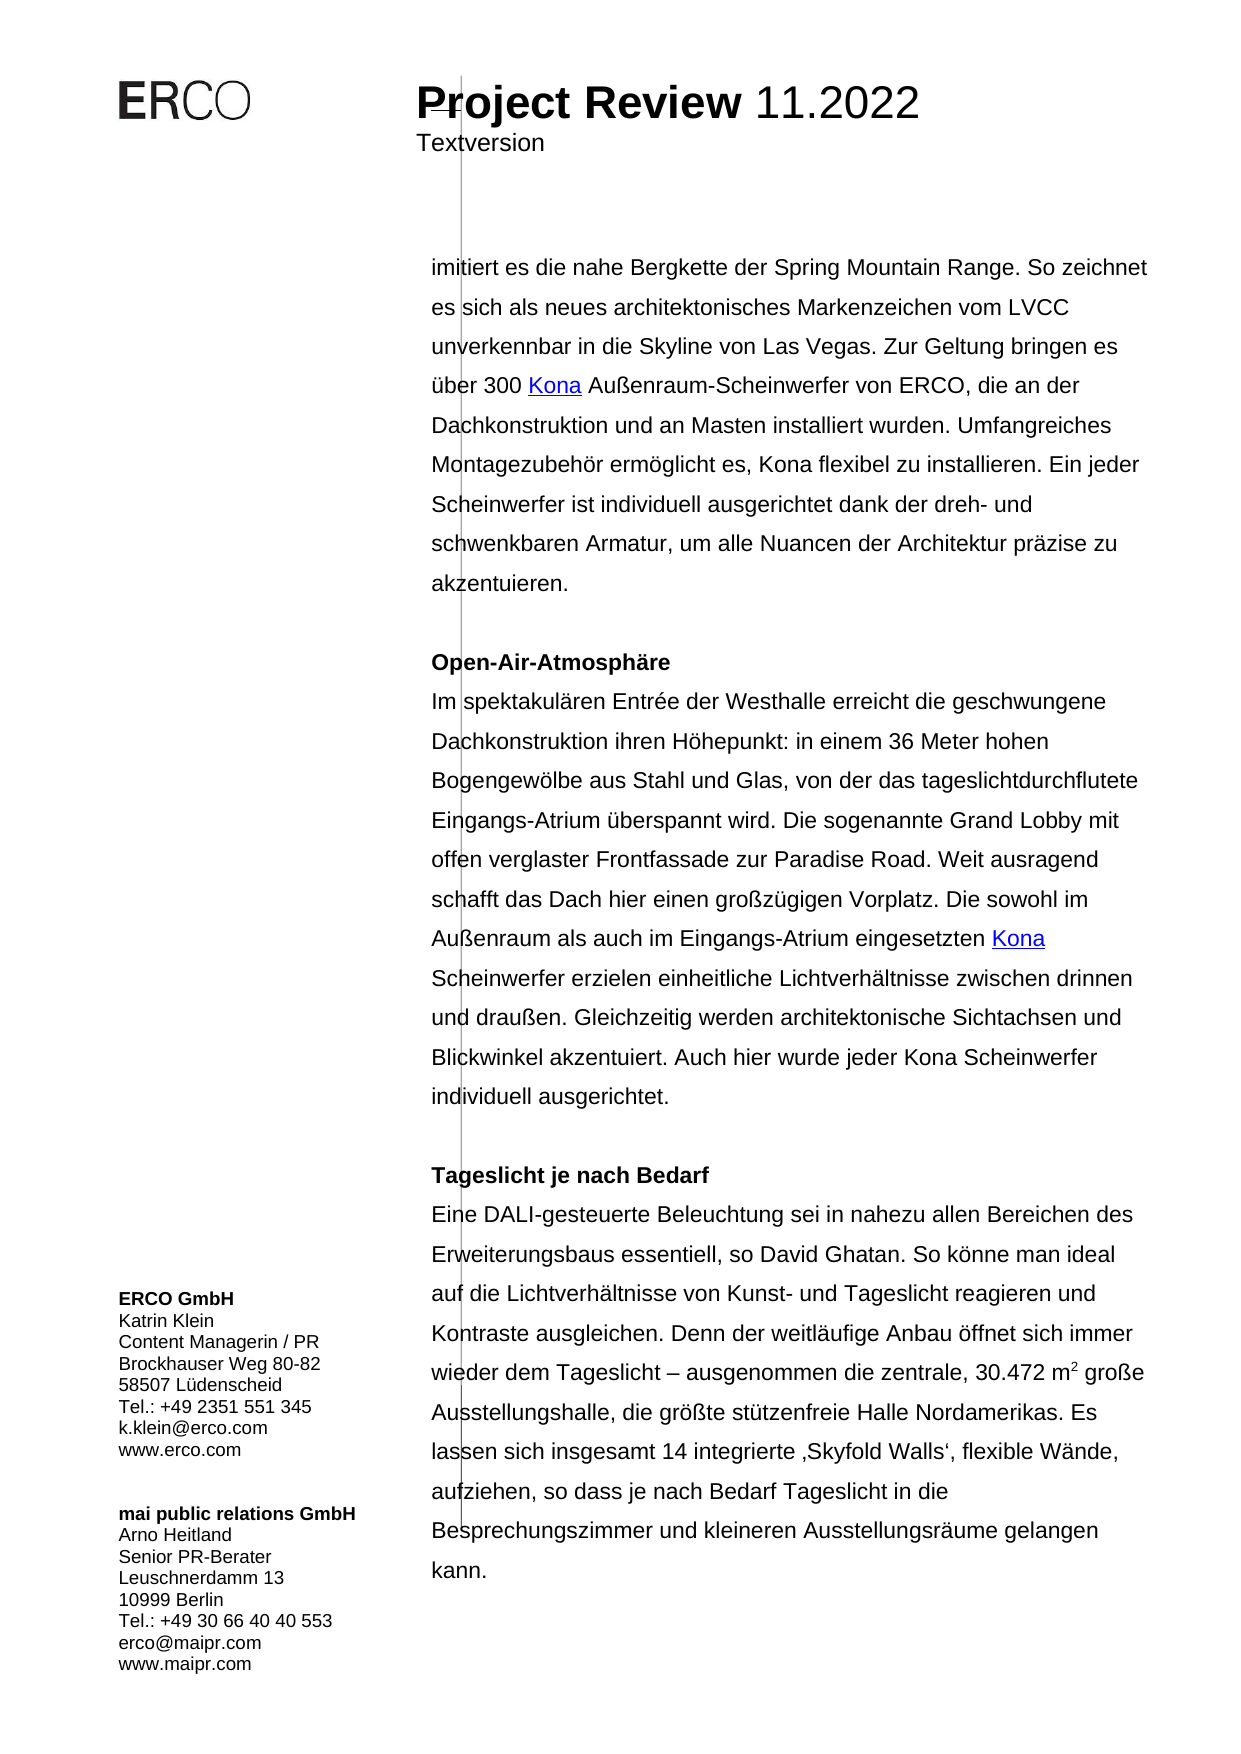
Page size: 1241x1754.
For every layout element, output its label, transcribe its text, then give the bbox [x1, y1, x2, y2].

text Tageslicht je nach Bedarf [431, 1162, 1152, 1188]
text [431, 254, 1152, 596]
text Im spektakulären Entrée der Westhalle erreicht die geschwungene Dachkonstruktion ihren Höhepunkt: in einem 36 Meter hohen Bogengewölbe aus Stahl und Glas, von der das tageslichtdurchflutete Eingangs-Atrium überspannt wird. Die sogenannte Grand Lobby mit offen verglaster Frontfassade zur Paradise Road. Weit ausragend schafft das Dach hier einen großzügigen Vorplatz. Die sowohl im Außenraum als auch im Eingangs-Atrium eingesetzten Kona Scheinwerfer erzielen einheitliche Lichtverhältnisse zwischen drinnen und draußen. Gleichzeitig werden architektonische Sichtachsen und Blickwinkel akzentuiert. Auch hier wurde jeder Kona Scheinwerfer individuell ausgerichtet. [431, 688, 1152, 1109]
text Open-Air-Atmosphäre [431, 649, 1152, 675]
text Eine DALI-gesteuerte Beleuchtung sei in nahezu allen Bereichen des Erweiterungsbaus essentiell, so David Ghatan. So könne man ideal auf die Lichtverhältnisse von Kunst- und Tageslicht reagieren und Kontraste ausgleichen. Denn der weitläufige Anbau öffnet sich immer wieder dem Tageslicht – ausgenommen die zentrale, 30.472 m2 große Ausstellungshalle, die größte stützenfreie Halle Nordamerikas. Es lassen sich insgesamt 14 integrierte ‚Skyfold Walls‘, flexible Wände, aufziehen, so dass je nach Bedarf Tageslicht in die Besprechungszimmer und kleineren Ausstellungsräume gelangen kann. [431, 1201, 1152, 1583]
picture [118, 79, 251, 121]
